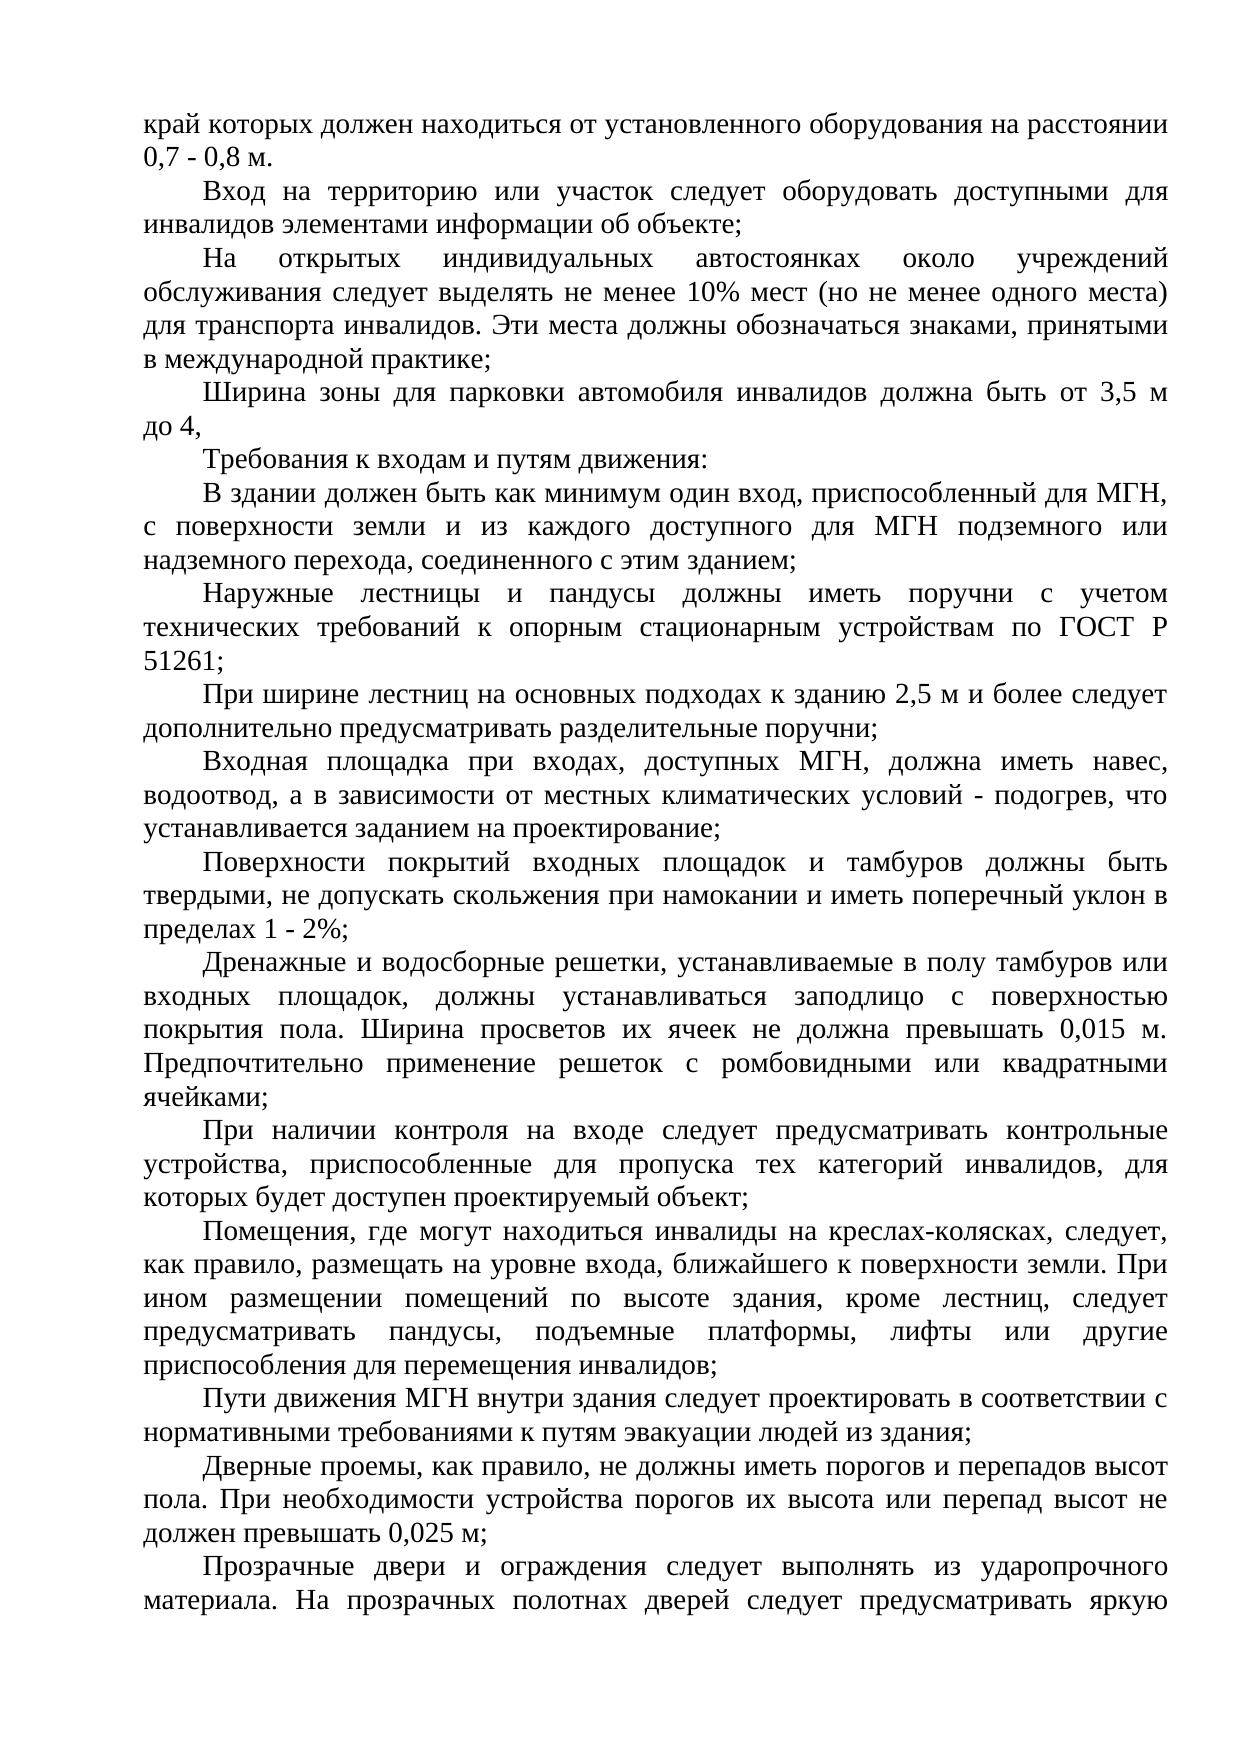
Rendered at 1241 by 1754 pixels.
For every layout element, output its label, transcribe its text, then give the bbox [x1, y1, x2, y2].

text Требования к входам и путям движения: [143, 441, 1169, 475]
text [143, 1548, 1169, 1615]
text На открытых индивидуальных автостоянках около учреждений обслуживания следует выделять не менее 10% мест (но не менее одного места) для транспорта инвалидов. Эти места должны обозначаться знаками, принятыми в международной практике; [143, 240, 1169, 374]
text Помещения, где могут находиться инвалиды на креслах-колясках, следует, как правило, размещать на уровне входа, ближайшего к поверхности земли. При ином размещении помещений по высоте здания, кроме лестниц, следует предусматривать пандусы, подъемные платформы, лифты или другие приспособления для перемещения инвалидов; [143, 1213, 1169, 1381]
text В здании должен быть как минимум один вход, приспособленный для МГН, с поверхности земли и из каждого доступного для МГН подземного или надземного перехода, соединенного с этим зданием; [143, 475, 1169, 576]
text Наружные лестницы и пандусы должны иметь поручни с учетом технических требований к опорным стационарным устройствам по ГОСТ Р 51261; [143, 576, 1169, 676]
text Входная площадка при входах, доступных МГН, должна иметь навес, водоотвод, а в зависимости от местных климатических условий - подогрев, что устанавливается заданием на проектирование; [143, 743, 1169, 844]
text Пути движения МГН внутри здания следует проектировать в соответствии с нормативными требованиями к путям эвакуации людей из здания; [143, 1381, 1169, 1448]
text Ширина зоны для парковки автомобиля инвалидов должна быть от 3,5 м до 4, [143, 374, 1169, 441]
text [143, 106, 1169, 173]
text Дренажные и водосборные решетки, устанавливаемые в полу тамбуров или входных площадок, должны устанавливаться заподлицо с поверхностью покрытия пола. Ширина просветов их ячеек не должна превышать 0,015 м. Предпочтительно применение решеток с ромбовидными или квадратными ячейками; [143, 944, 1169, 1112]
text При наличии контроля на входе следует предусматривать контрольные устройства, приспособленные для пропуска тех категорий инвалидов, для которых будет доступен проектируемый объект; [143, 1112, 1169, 1213]
text Дверные проемы, как правило, не должны иметь порогов и перепадов высот пола. При необходимости устройства порогов их высота или перепад высот не должен превышать 0,025 м; [143, 1448, 1169, 1548]
text При ширине лестниц на основных подходах к зданию 2,5 м и более следует дополнительно предусматривать разделительные поручни; [143, 676, 1169, 743]
text Поверхности покрытий входных площадок и тамбуров должны быть твердыми, не допускать скольжения при намокании и иметь поперечный уклон в пределах 1 - 2%; [143, 844, 1169, 944]
text Вход на территорию или участок следует оборудовать доступными для инвалидов элементами информации об объекте; [143, 173, 1169, 240]
